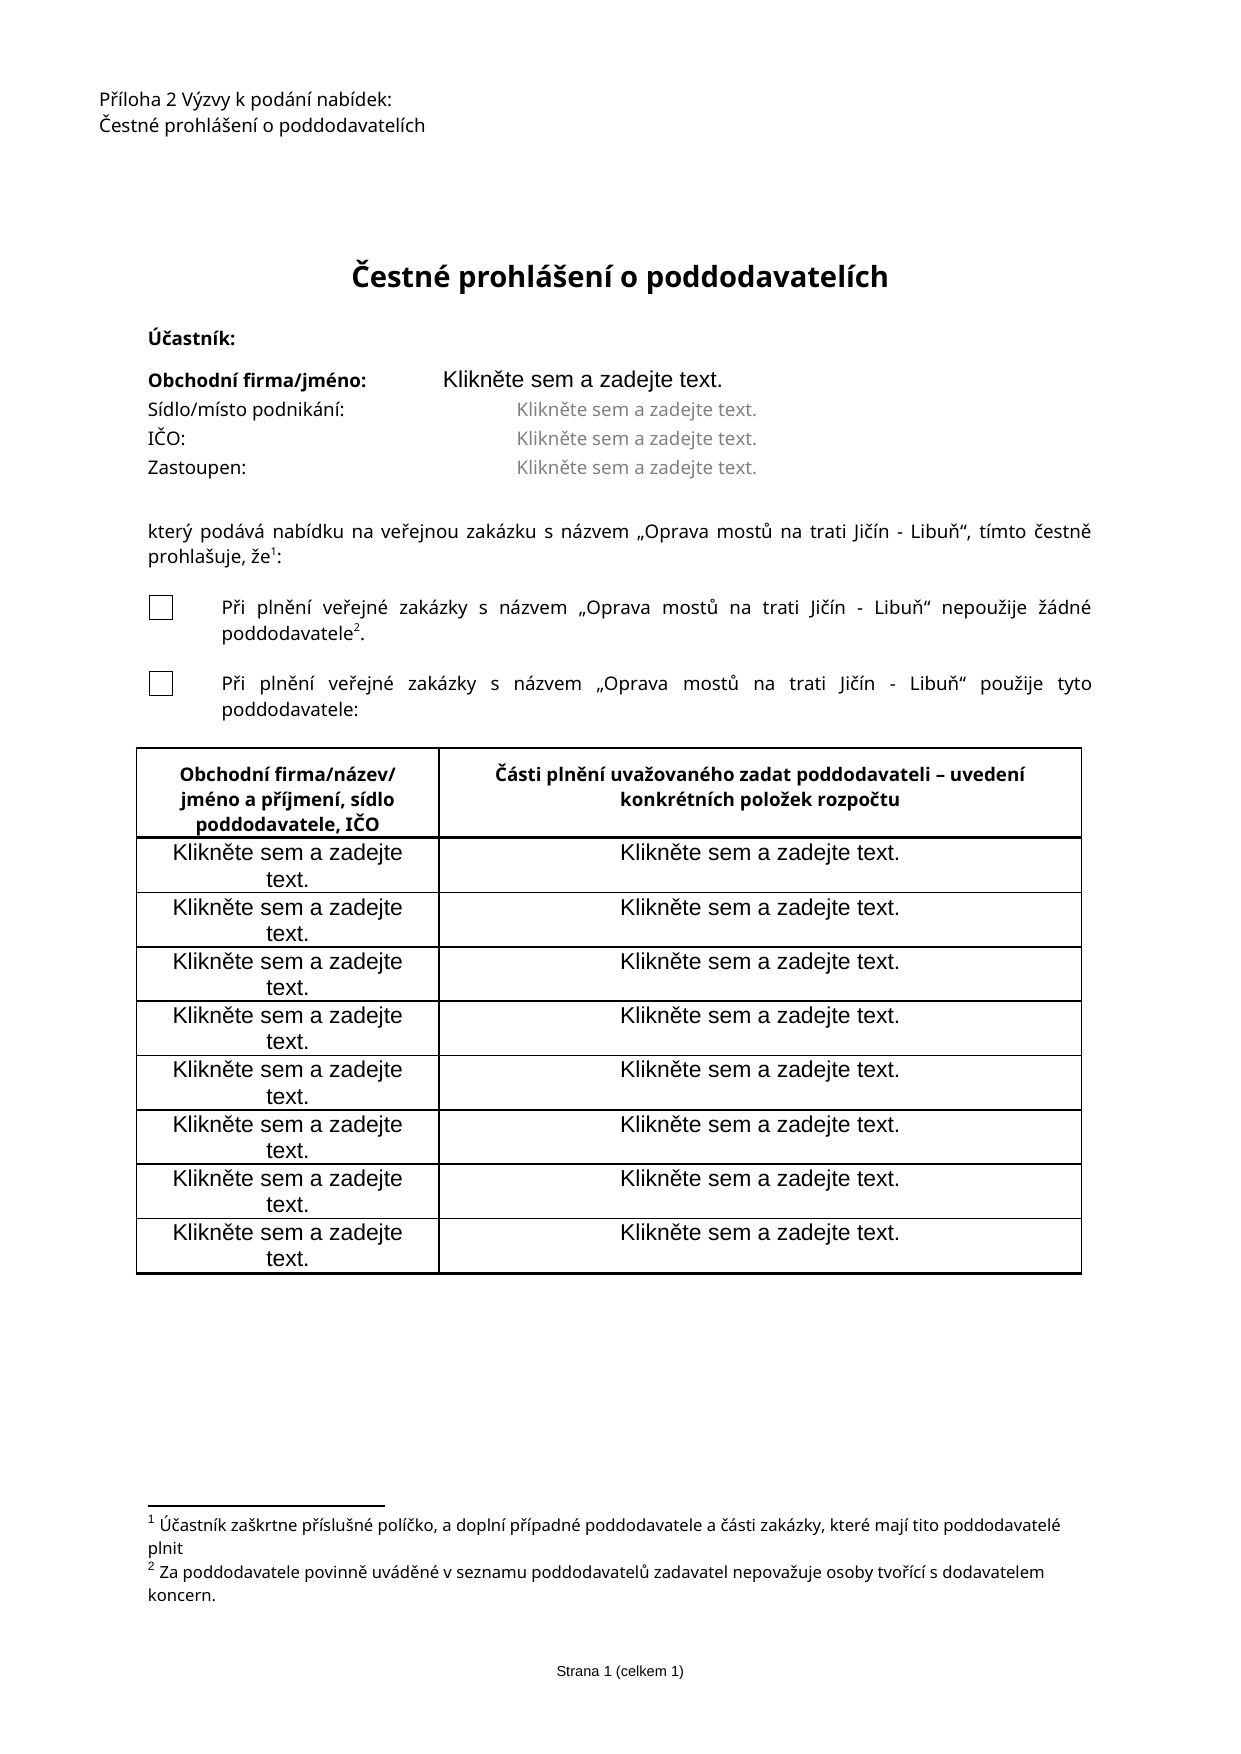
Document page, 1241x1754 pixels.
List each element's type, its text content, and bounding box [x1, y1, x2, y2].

text Při plnění veřejné zakázky s názvem „Oprava mostů na trati Jičín - Libuň“ použije tyto poddodavatele: [148, 670, 1093, 721]
table_header Obchodní firma/název/ jméno a příjmení, sídlo poddodavatele, IČO [137, 749, 438, 836]
text Zastoupen: [148, 451, 1093, 480]
text Při plnění veřejné zakázky s názvem „Oprava mostů na trati Jičín - Libuň“ nepoužije žádné poddodavatele. [148, 594, 1093, 645]
text Obchodní firma/jméno: [148, 364, 1093, 393]
text IČO: [148, 422, 1093, 451]
text Sídlo/místo podnikání: [148, 393, 1093, 422]
title Čestné prohlášení o poddodavatelích [148, 256, 1093, 296]
table_header Části plnění uvažovaného zadat poddodavateli – uvedení konkrétních položek rozpočtu [440, 749, 1081, 836]
text Účastník: [148, 321, 1093, 352]
text který podává nabídku na veřejnou zakázku s názvem „Oprava mostů na trati Jičín - Libuň“, tímto čestně prohlašuje, že: [148, 518, 1093, 569]
